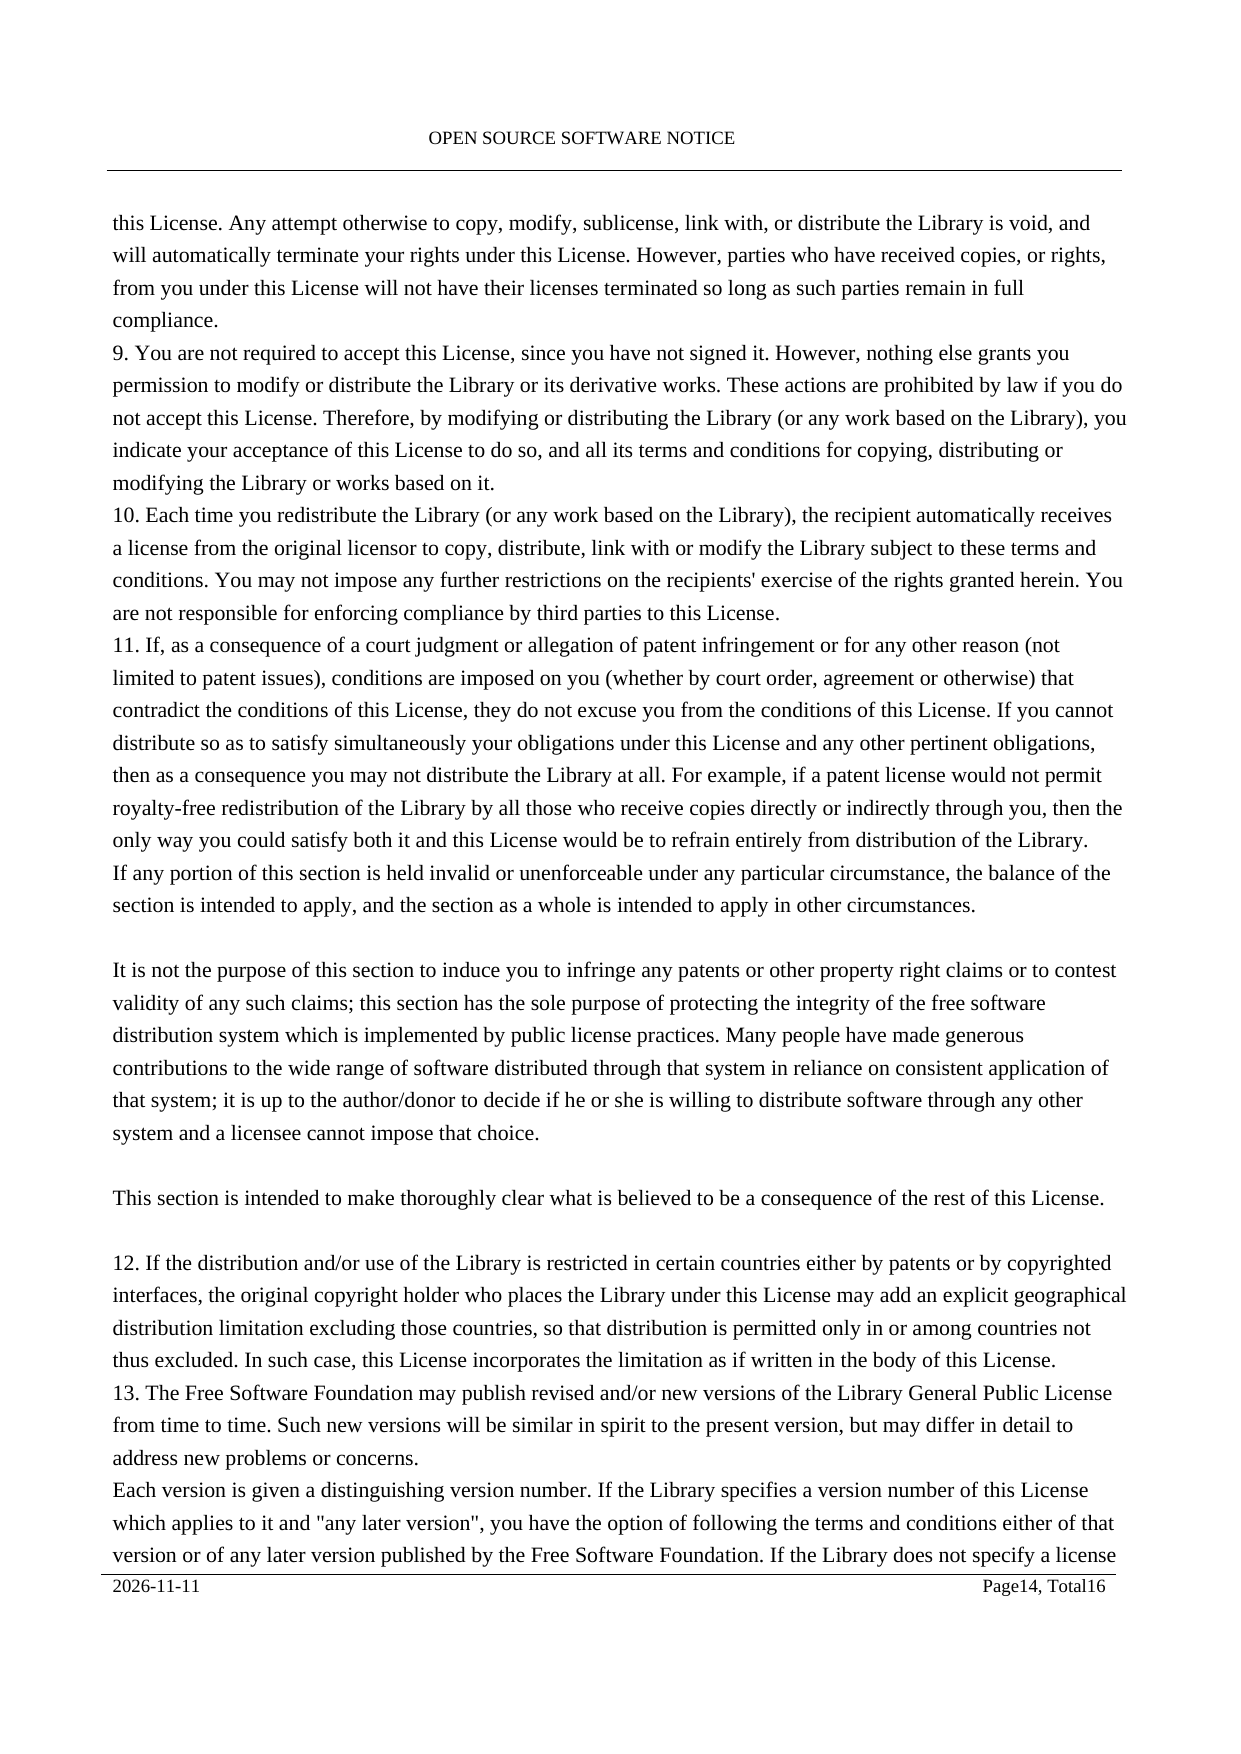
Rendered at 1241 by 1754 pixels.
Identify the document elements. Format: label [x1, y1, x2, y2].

text [112, 206, 1128, 1571]
